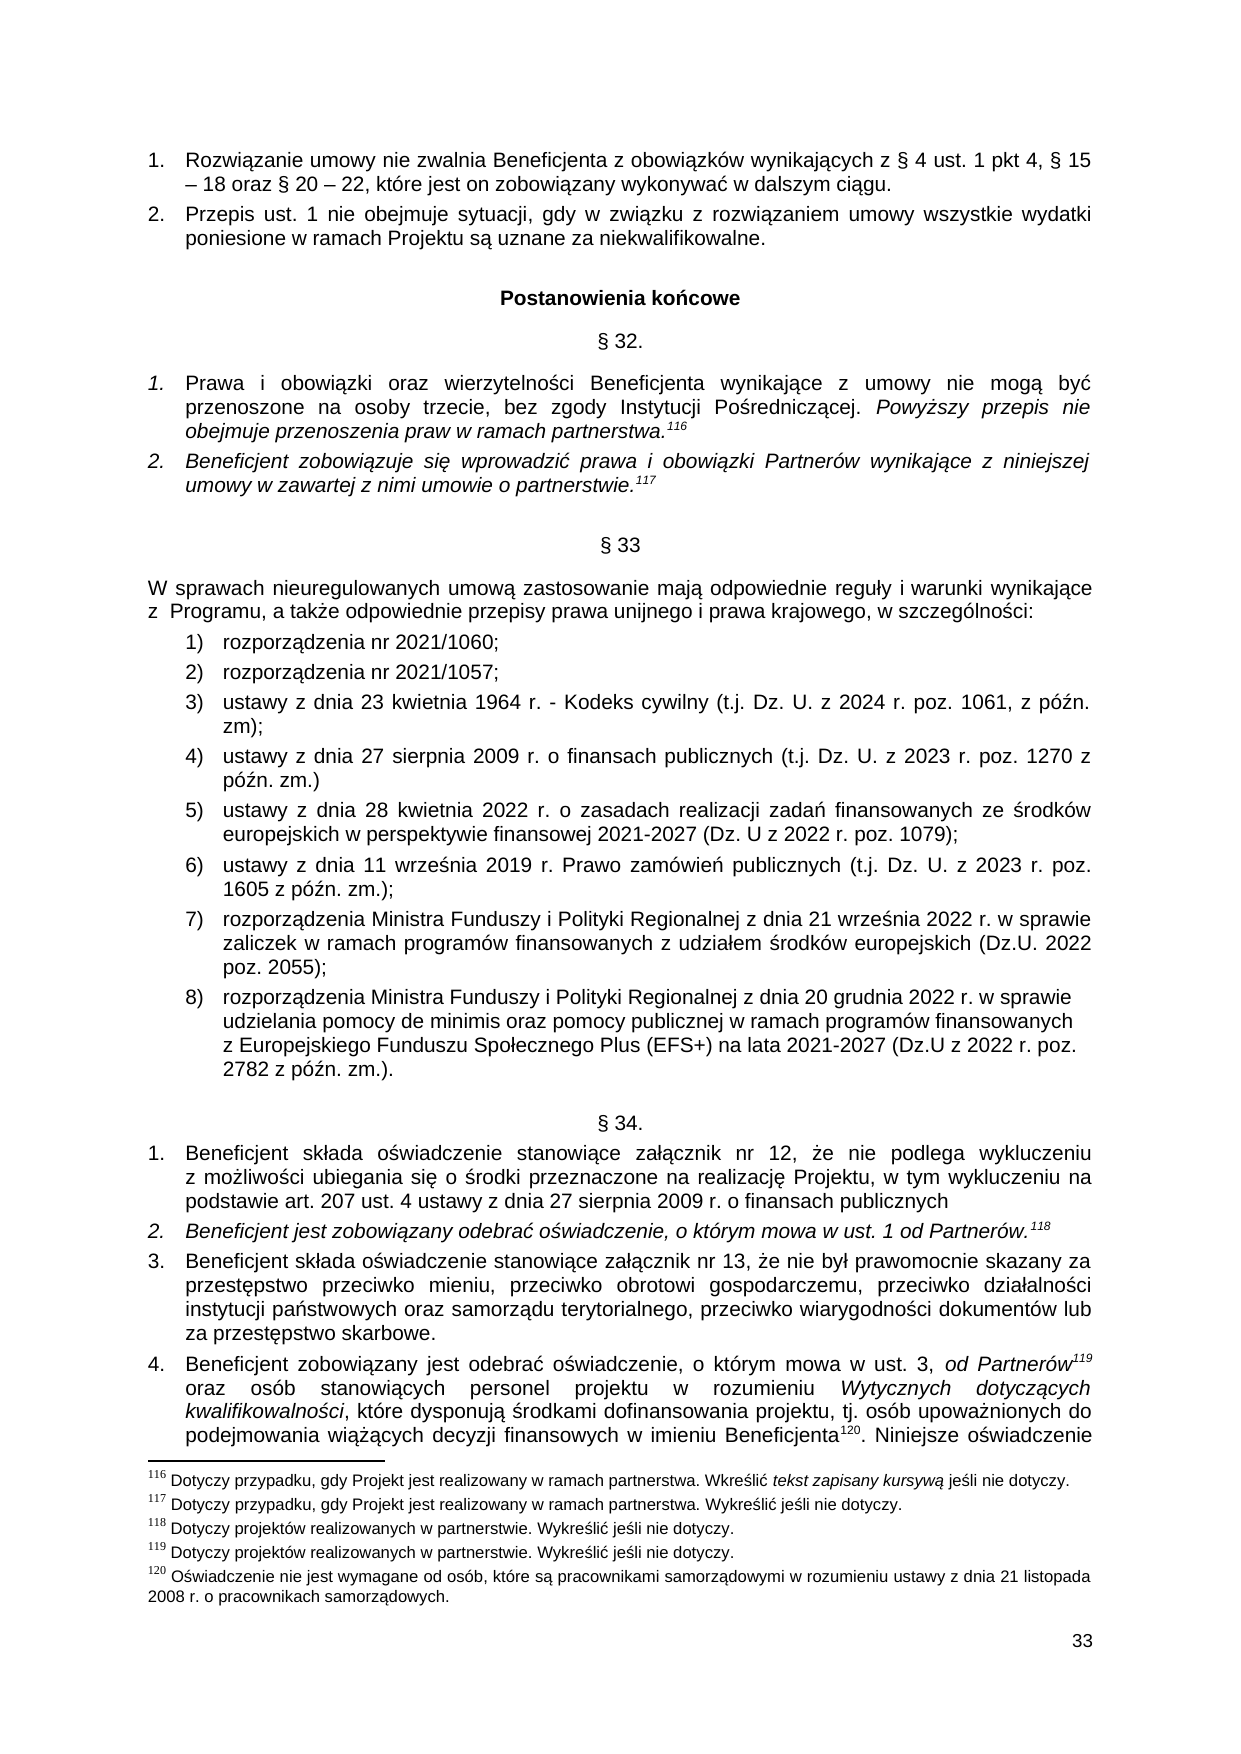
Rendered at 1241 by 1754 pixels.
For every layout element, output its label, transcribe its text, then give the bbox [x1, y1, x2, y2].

list Beneficjent jest zobowiązany odebrać oświadczenie, o którym mowa w ust. 1 od Partnerów. [148, 1219, 1092, 1243]
list ustawy z dnia 23 kwietnia 1964 r. - Kodeks cywilny (t.j. Dz. U. z 2024 r. poz. 1061, z późn. zm); [185, 690, 1092, 738]
list rozporządzenia nr 2021/1057; [185, 660, 1092, 684]
text § 33 [148, 533, 1092, 557]
list rozporządzenia nr 2021/1060; [185, 629, 1092, 653]
list rozporządzenia Ministra Funduszy i Polityki Regionalnej z dnia 20 grudnia 2022 r. w sprawie udzielania pomocy de minimis oraz pomocy publicznej w ramach programów finansowanych z Europejskiego Funduszu Społecznego Plus (EFS+) na lata 2021-2027 (Dz.U z 2022 r. poz. 2782 z późn. zm.). [185, 985, 1092, 1081]
list ustawy z dnia 28 kwietnia 2022 r. o zasadach realizacji zadań finansowanych ze środków europejskich w perspektywie finansowej 2021-2027 (Dz. U z 2022 r. poz. 1079); [185, 798, 1092, 846]
list Beneficjent składa oświadczenie stanowiące załącznik nr 13, że nie był prawomocnie skazany za przestępstwo przeciwko mieniu, przeciwko obrotowi gospodarczemu, przeciwko działalności instytucji państwowych oraz samorządu terytorialnego, przeciwko wiarygodności dokumentów lub za przestępstwo skarbowe. [148, 1249, 1092, 1345]
text Postanowienia końcowe [148, 286, 1092, 310]
list ustawy z dnia 27 sierpnia 2009 r. o finansach publicznych (t.j. Dz. U. z 2023 r. poz. 1270 z późn. zm.) [185, 744, 1092, 792]
list Przepis ust. 1 nie obejmuje sytuacji, gdy w związku z rozwiązaniem umowy wszystkie wydatki poniesione w ramach Projektu są uznane za niekwalifikowalne. [148, 202, 1092, 250]
list rozporządzenia Ministra Funduszy i Polityki Regionalnej z dnia 21 września 2022 r. w sprawie zaliczek w ramach programów finansowanych z udziałem środków europejskich (Dz.U. 2022 poz. 2055); [185, 907, 1092, 978]
list Beneficjent składa oświadczenie stanowiące załącznik nr 12, że nie podlega wykluczeniu z możliwości ubiegania się o środki przeznaczone na realizację Projektu, w tym wykluczeniu na podstawie art. 207 ust. 4 ustawy z dnia 27 sierpnia 2009 r. o finansach publicznych [148, 1141, 1092, 1213]
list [148, 1351, 1092, 1447]
list Rozwiązanie umowy nie zwalnia Beneficjenta z obowiązków wynikających z § 4 ust. 1 pkt 4, § 15 – 18 oraz § 20 – 22, które jest on zobowiązany wykonywać w dalszym ciągu. [148, 148, 1092, 196]
text W sprawach nieuregulowanych umową zastosowanie mają odpowiednie reguły i warunki wynikające z Programu, a także odpowiednie przepisy prawa unijnego i prawa krajowego, w szczególności: [148, 575, 1092, 623]
list Beneficjent zobowiązuje się wprowadzić prawa i obowiązki Partnerów wynikające z niniejszej umowy w zawartej z nimi umowie o partnerstwie. [148, 449, 1092, 497]
text § 34. [148, 1111, 1092, 1135]
list Prawa i obowiązki oraz wierzytelności Beneficjenta wynikające z umowy nie mogą być przenoszone na osoby trzecie, bez zgody Instytucji Pośredniczącej. Powyższy przepis nie obejmuje przenoszenia praw w ramach partnerstwa. [148, 371, 1092, 442]
list ustawy z dnia 11 września 2019 r. Prawo zamówień publicznych (t.j. Dz. U. z 2023 r. poz. 1605 z późn. zm.); [185, 852, 1092, 900]
text § 32. [148, 328, 1092, 352]
